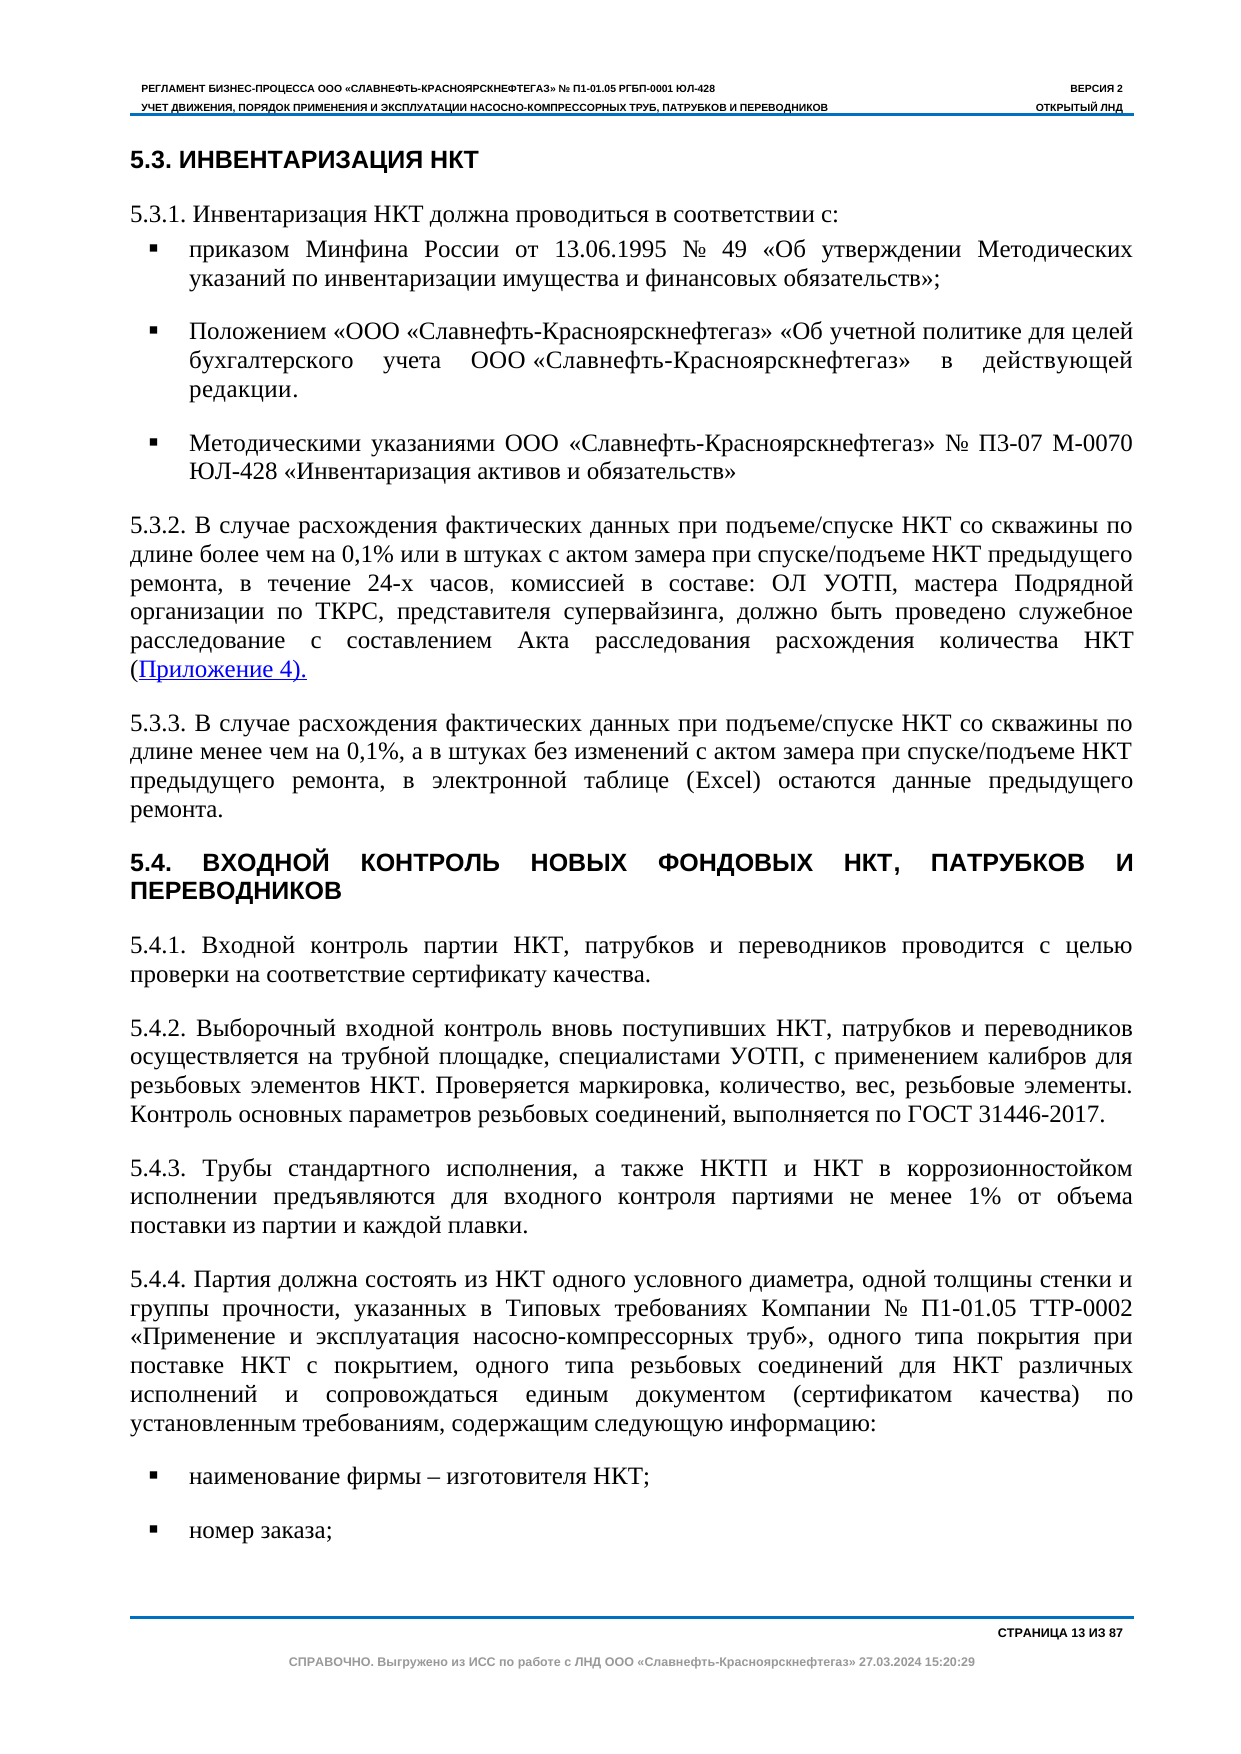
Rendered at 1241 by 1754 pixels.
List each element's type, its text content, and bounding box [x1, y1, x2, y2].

text 5.4.1. Входной контроль партии НКТ, патрубков и переводников проводится с целью проверки на соответствие сертификату качества. [130, 930, 1134, 988]
list номер заказа; [148, 1515, 1134, 1544]
text 5.4.4. Партия должна состоять из НКТ одного условного диаметра, одной толщины стенки и группы прочности, указанных в Типовых требованиях Компании № П1-01.05 ТТР-0002 «Применение и эксплуатация насосно-компрессорных труб», одного типа покрытия при поставке НКТ с покрытием, одного типа резьбовых соединений для НКТ различных исполнений и сопровождаться единым документом (сертификатом качества) по установленным требованиям, содержащим следующую информацию: [130, 1264, 1134, 1436]
list наименование фирмы – изготовителя НКТ; [148, 1461, 1134, 1490]
text 5.3.3. В случае расхождения фактических данных при подъеме/спуске НКТ со скважины по длине менее чем на 0,1%, а в штуках без изменений с актом замера при спуске/подъеме НКТ предыдущего ремонта, в электронной таблице (Excel) остаются данные предыдущего ремонта. [130, 708, 1134, 823]
text 5.3.2. В случае расхождения фактических данных при подъеме/спуске НКТ со скважины по длине более чем на 0,1% или в штуках с актом замера при спуске/подъеме НКТ предыдущего ремонта, в течение 24-х часов, комиссией в составе: ОЛ УОТП, мастера Подрядной организации по ТКРС, представителя супервайзинга, должно быть проведено служебное расследование с составлением Акта расследования расхождения количества НКТ (Приложение 4). [130, 510, 1134, 683]
text 5.4.3. Трубы стандартного исполнения, а также НКТП и НКТ в коррозионностойком исполнении предъявляются для входного контроля партиями не менее 1% от объема поставки из партии и каждой плавки. [130, 1153, 1134, 1239]
list Методическими указаниями ООО «Славнефть-Красноярскнефтегаз» № П3-07 М-0070 ЮЛ-428 «Инвентаризация активов и обязательств» [148, 428, 1134, 485]
subtitle 5.3. ИНВЕНТАРИЗАЦИЯ НКТ [130, 145, 1134, 174]
text 5.3.1. Инвентаризация НКТ должна проводиться в соответствии с: [130, 199, 1134, 228]
list приказом Минфина России от 13.06.1995 № 49 «Об утверждении Методических указаний по инвентаризации имущества и финансовых обязательств»; [148, 234, 1134, 291]
text 5.4.2. Выборочный входной контроль вновь поступивших НКТ, патрубков и переводников осуществляется на трубной площадке, специалистами УОТП, с применением калибров для резьбовых элементов НКТ. Проверяется маркировка, количество, вес, резьбовые элементы. Контроль основных параметров резьбовых соединений, выполняется по ГОСТ 31446-2017. [130, 1013, 1134, 1128]
list Положением «ООО «Славнефть-Красноярскнефтегаз» «Об учетной политике для целей бухгалтерского учета ООО «Славнефть-Красноярскнефтегаз» в действующей редакции. [148, 316, 1134, 403]
subtitle 5.4. ВХОДНОЙ КОНТРОЛЬ НОВЫХ ФОНДОВЫХ НКТ, ПАТРУБКОВ И ПЕРЕВОДНИКОВ [130, 848, 1134, 905]
